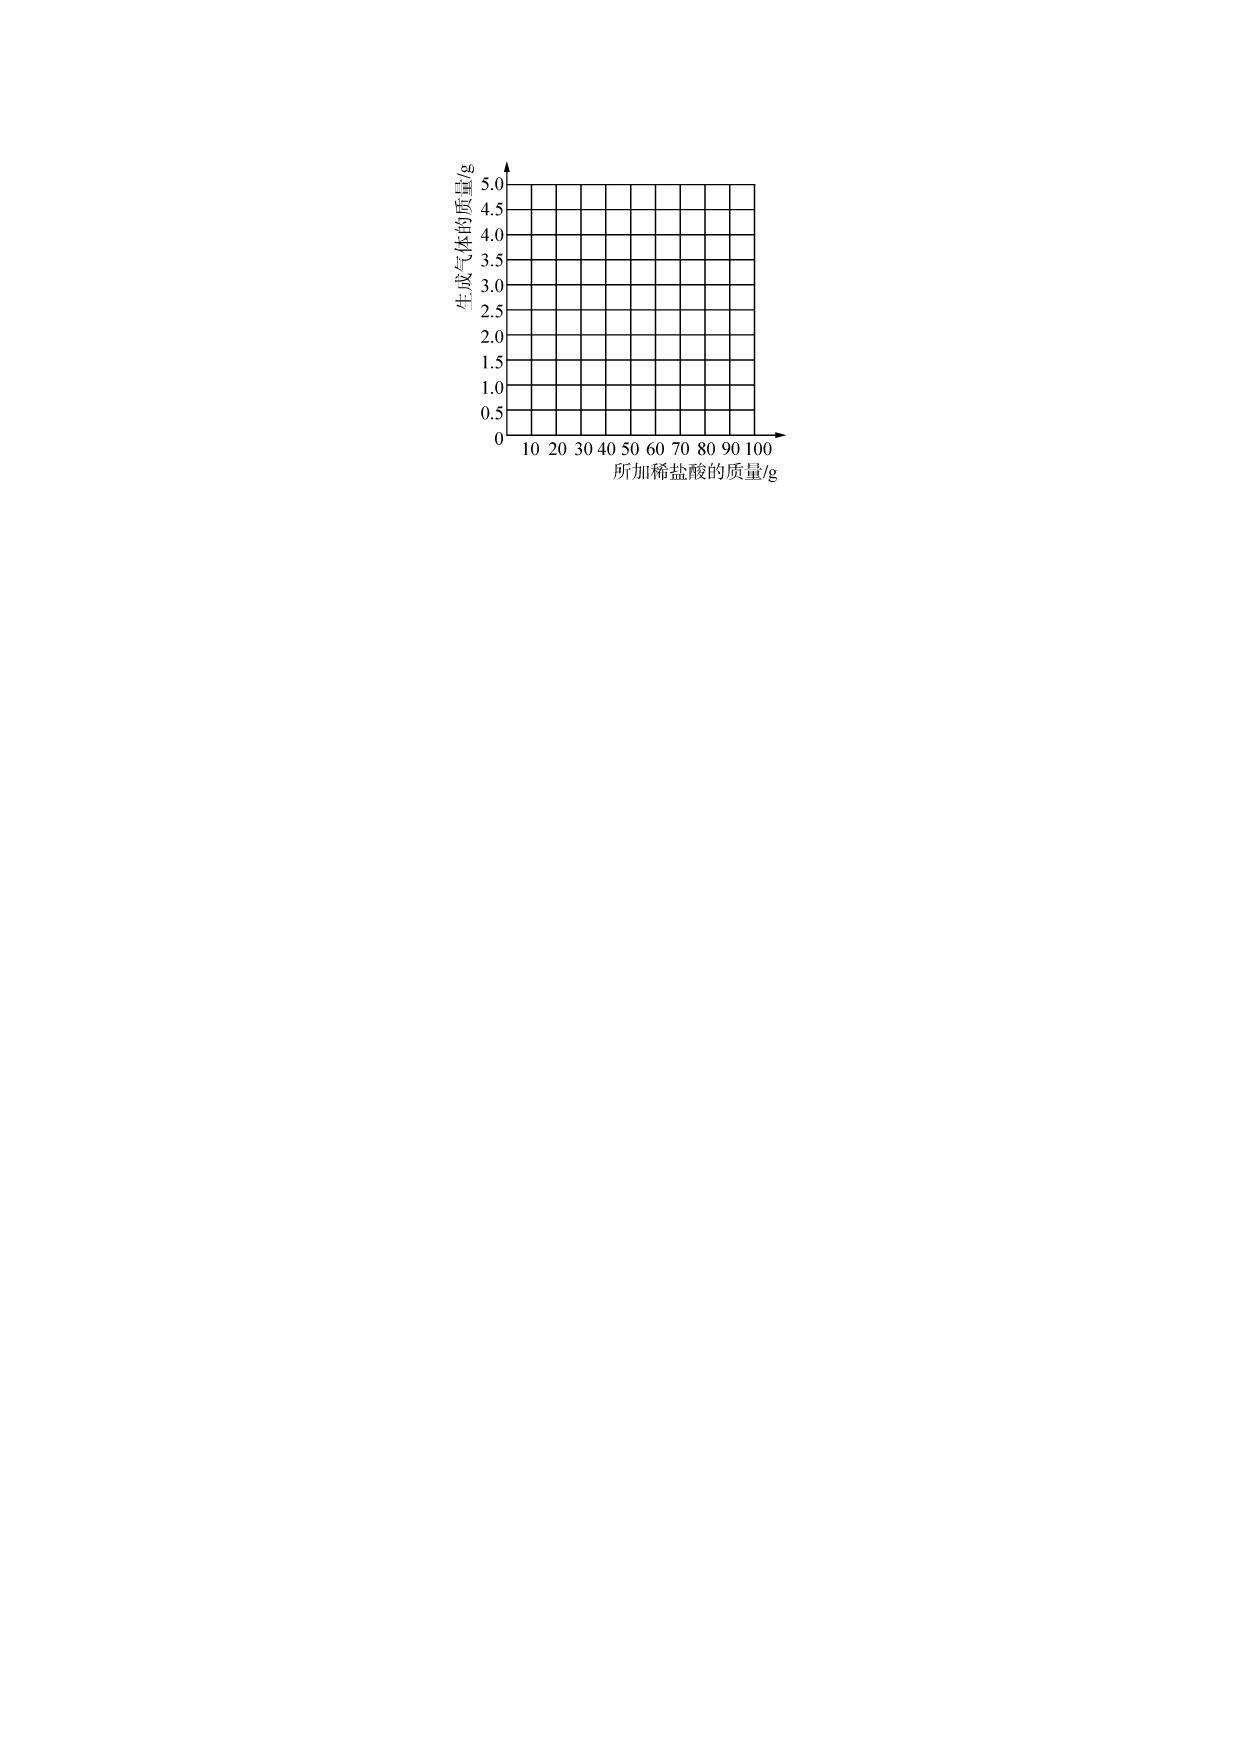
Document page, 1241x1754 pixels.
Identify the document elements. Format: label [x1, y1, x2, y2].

picture [454, 162, 786, 482]
